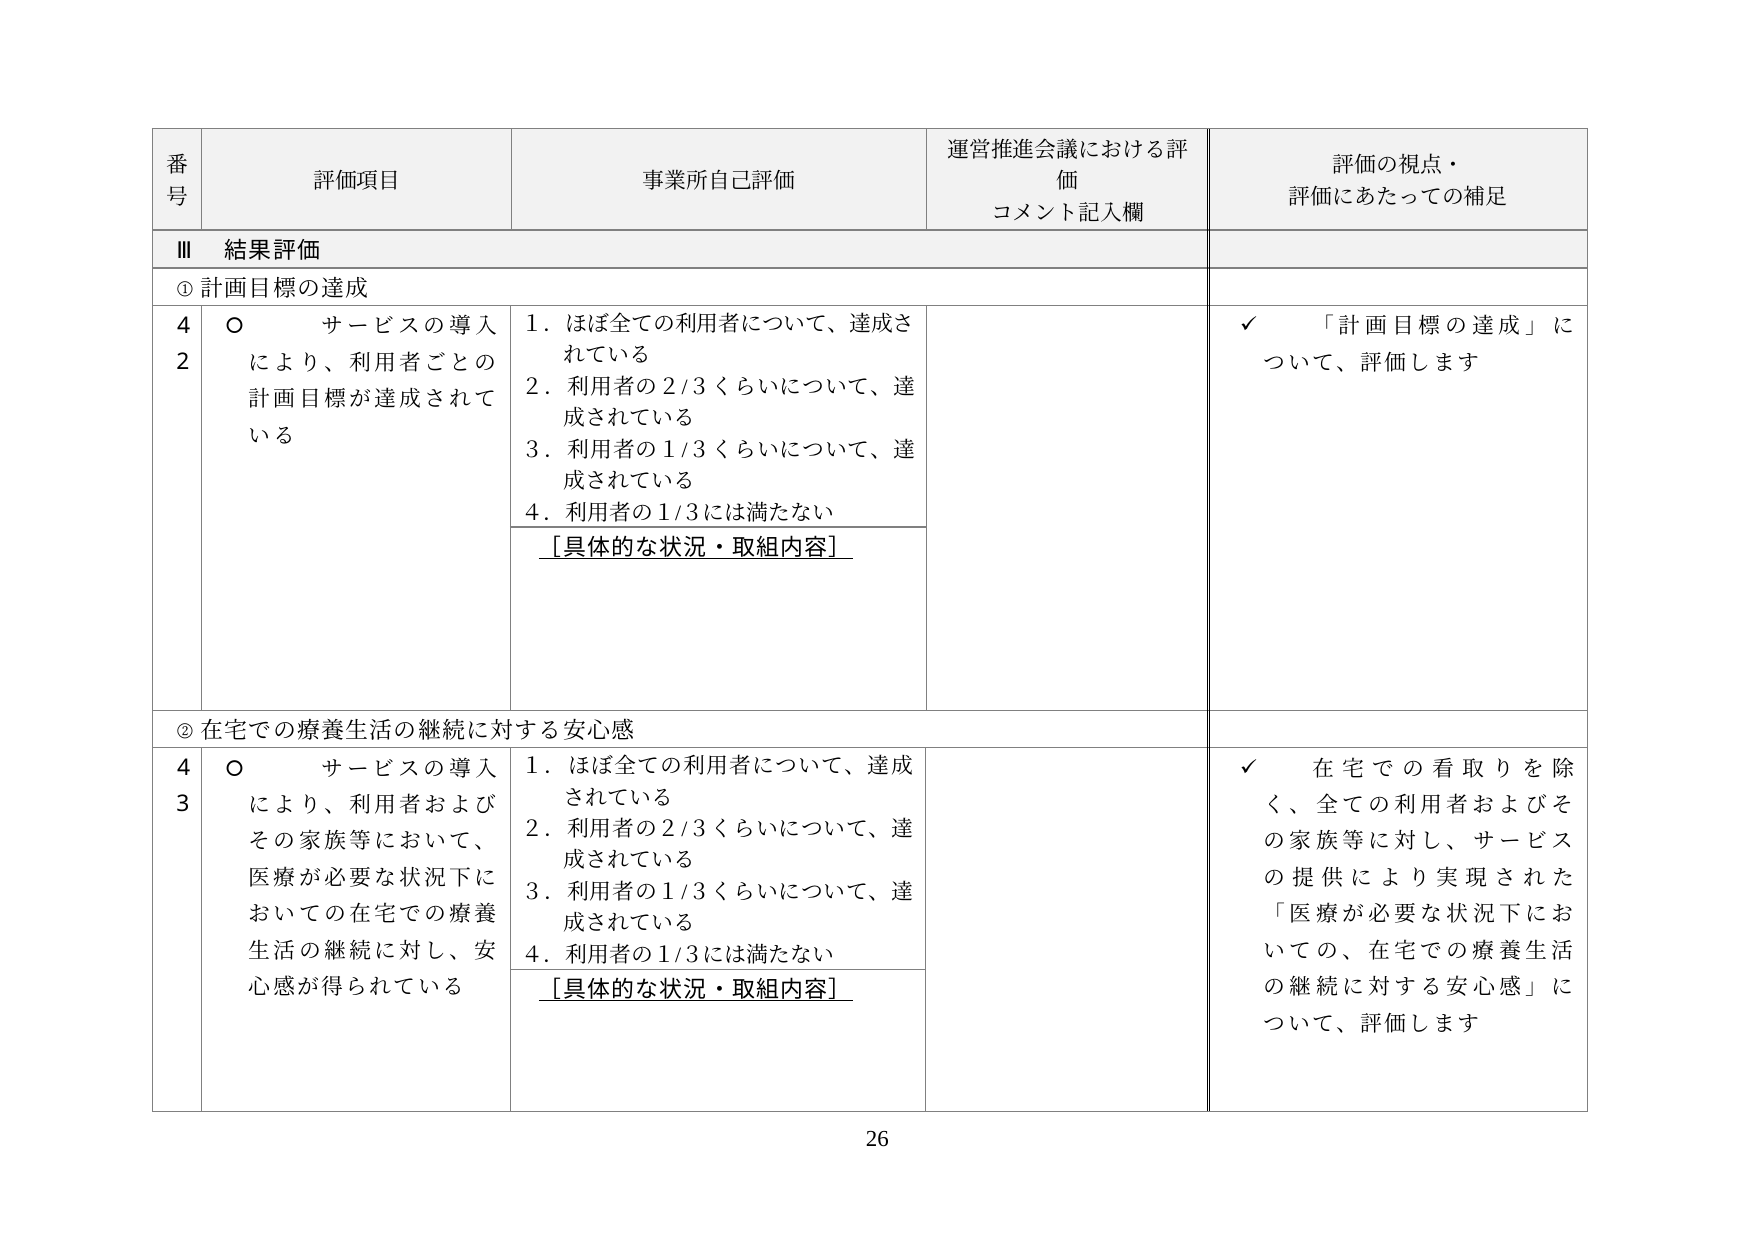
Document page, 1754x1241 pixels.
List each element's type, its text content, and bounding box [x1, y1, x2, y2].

table_cell 在宅での看取りを除く、全ての利用者およびその家族等に対し、サービスの提供により実現された「医療が必要な状況下においての、在宅での療養生活の継続に対する安心感」について、評価します [1210, 748, 1587, 1111]
table_cell 「計画目標の達成」について、評価します [1210, 306, 1587, 710]
table_cell [1210, 231, 1587, 267]
table_cell ［具体的な状況・取組内容］ [511, 970, 925, 1111]
table_cell 43 [153, 748, 201, 1111]
table_cell ［具体的な状況・取組内容］ [511, 528, 926, 710]
table_cell Ⅲ 結果評価 [153, 231, 1207, 267]
table_cell ② 在宅での療養生活の継続に対する安心感 [153, 711, 1207, 747]
table_header 事業所自己評価 [512, 129, 926, 229]
table_cell サービスの導入により、利用者ごとの計画目標が達成されている [202, 306, 510, 710]
table_cell [1210, 269, 1587, 305]
table_cell １．ほぼ全ての利用者について、達成されている ２．利用者の２/３くらいについて、達成されている ３．利用者の１/３くらいについて、達成されている ４．利用者の１/３には満たない [511, 306, 926, 526]
table_header 番号 [153, 129, 201, 229]
table_header 評価の視点・ 評価にあたっての補足 [1210, 129, 1587, 229]
table_cell [926, 748, 1207, 1111]
table_cell サービスの導入により、利用者およびその家族等において、医療が必要な状況下においての在宅での療養生活の継続に対し、安心感が得られている [202, 748, 510, 1111]
table_cell [927, 306, 1207, 710]
table_cell 42 [153, 306, 201, 710]
table_cell １．ほぼ全ての利用者について、達成されている ２．利用者の２/３くらいについて、達成されている ３．利用者の１/３くらいについて、達成されている ４．利用者の１/３には満たない [511, 748, 925, 968]
table_header 運営推進会議における評価 コメント記入欄 [927, 129, 1207, 229]
table_cell ① 計画目標の達成 [153, 269, 1207, 305]
table_header 評価項目 [202, 129, 511, 229]
table_cell [1210, 711, 1587, 747]
